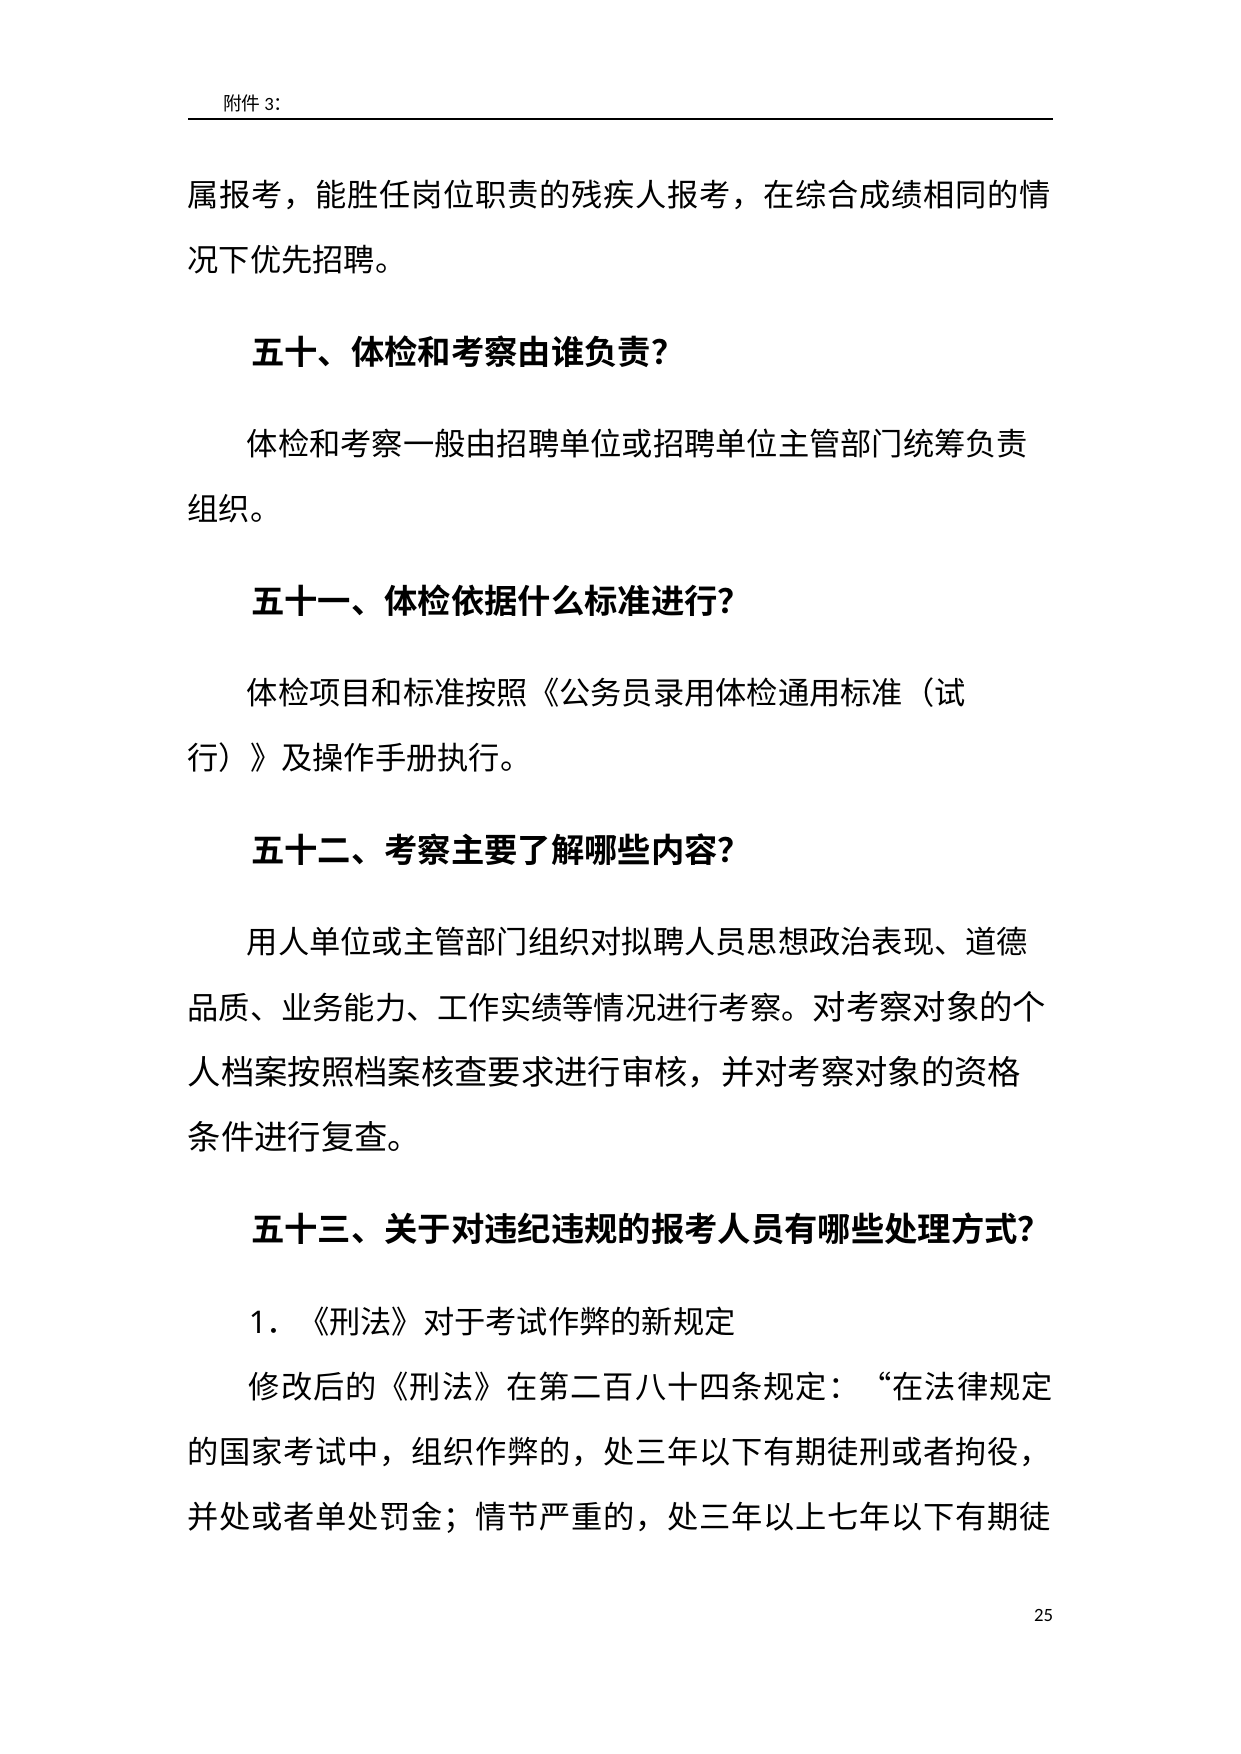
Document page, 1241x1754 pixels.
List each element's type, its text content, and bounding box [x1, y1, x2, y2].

subtitle 五十三、关于对违纪违规的报考人员有哪些处理方式？ [187, 1195, 1053, 1260]
text 体检和考察一般由招聘单位或招聘单位主管部门统筹负责组织。 [187, 409, 1053, 539]
subtitle 五十、体检和考察由谁负责？ [187, 317, 1053, 382]
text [187, 160, 1053, 290]
text 体检项目和标准按照《公务员录用体检通用标准（试行）》及操作手册执行。 [187, 659, 1053, 789]
subtitle 五十二、考察主要了解哪些内容？ [187, 816, 1053, 881]
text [187, 1352, 1053, 1547]
subtitle 五十一、体检依据什么标准进行？ [187, 567, 1053, 632]
text 1．《刑法》对于考试作弊的新规定 [187, 1287, 1053, 1352]
text 用人单位或主管部门组织对拟聘人员思想政治表现、道德品质、业务能力、工作实绩等情况进行考察。对考察对象的个人档案按照档案核查要求进行审核，并对考察对象的资格条件进行复查。 [187, 908, 1053, 1168]
